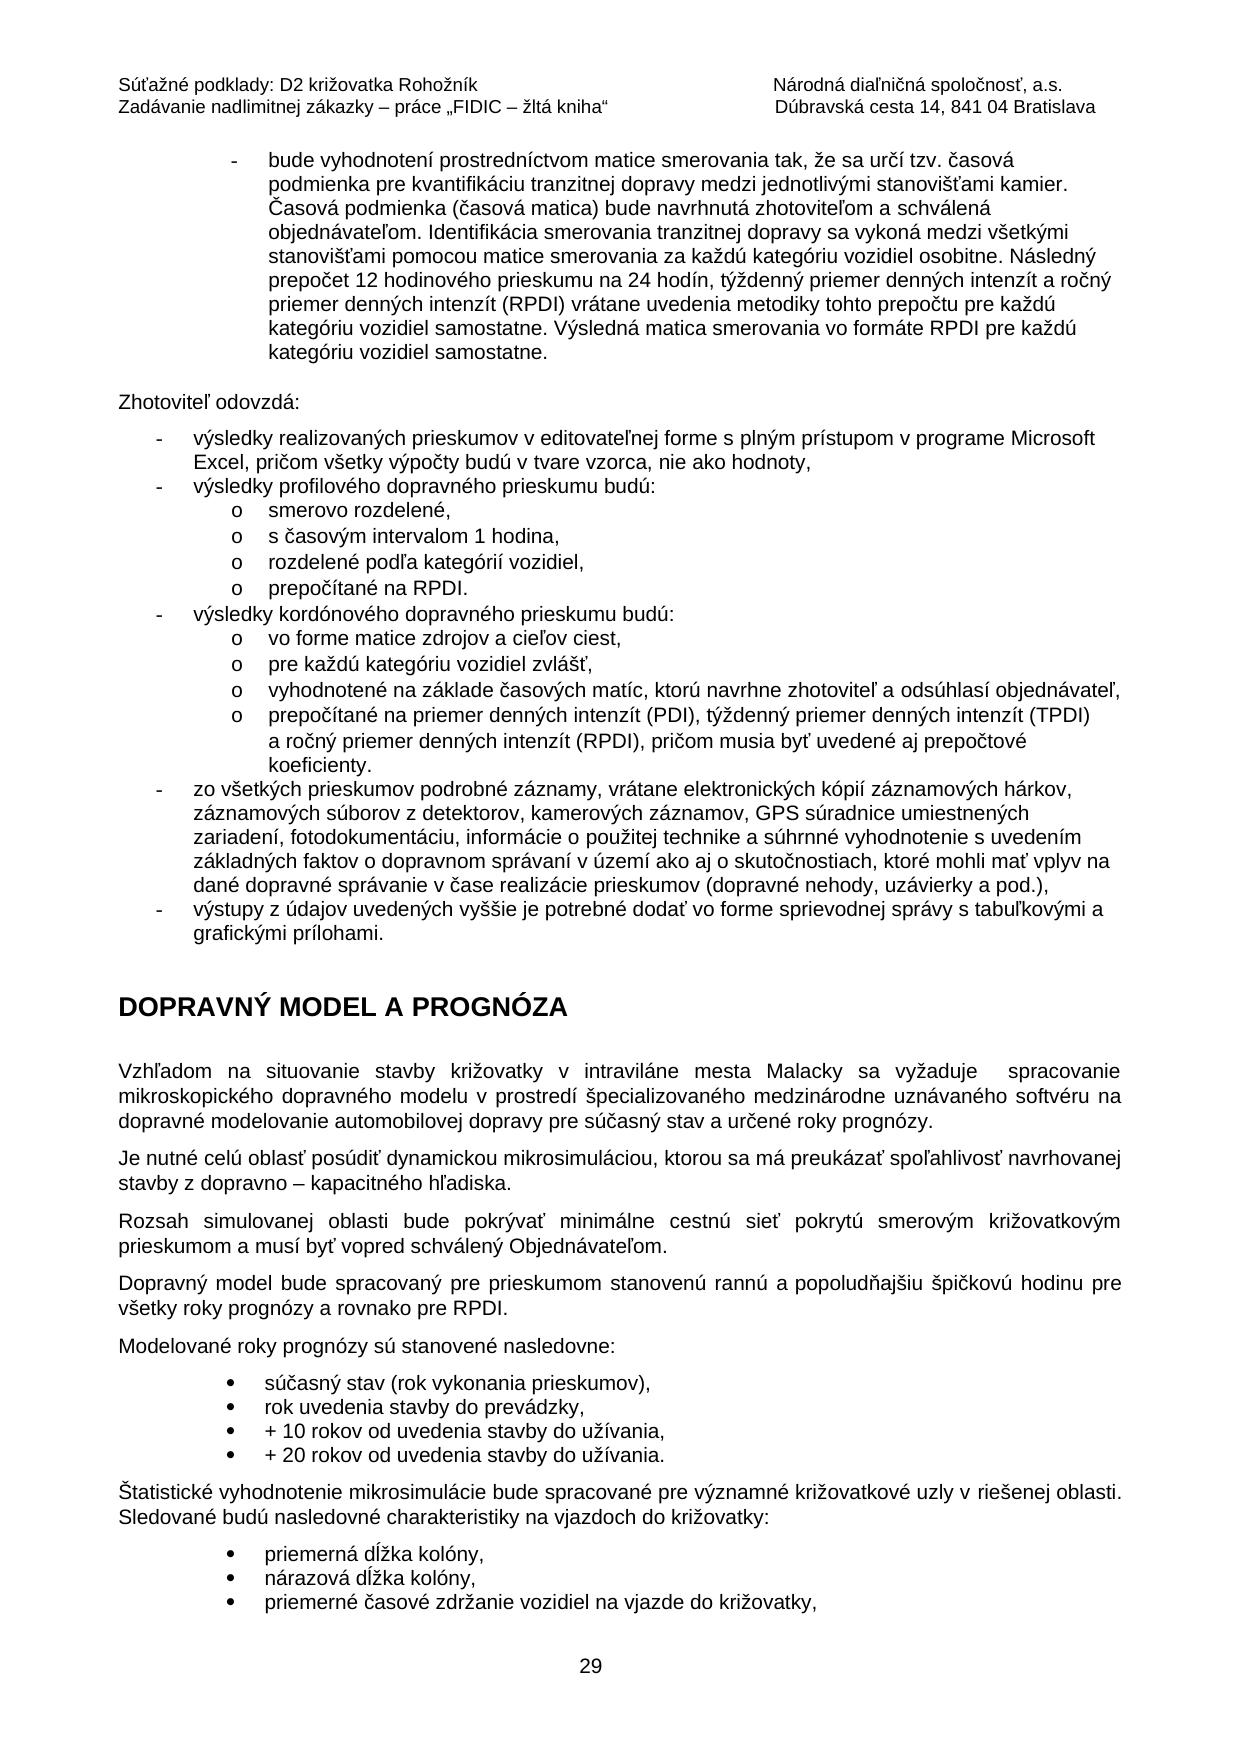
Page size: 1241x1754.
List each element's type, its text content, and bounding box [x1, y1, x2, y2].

list výsledky profilového dopravného prieskumu budú: [156, 474, 1122, 498]
list + 20 rokov od uvedenia stavby do užívania. [227, 1443, 1122, 1467]
list bude vyhodnotení prostredníctvom matice smerovania tak, že sa určí tzv. časová podmienka pre kvantifikáciu tranzitnej dopravy medzi jednotlivými stanovišťami kamier. Časová podmienka (časová matica) bude navrhnutá zhotoviteľom a schválená objednávateľom. Identifikácia smerovania tranzitnej dopravy sa vykoná medzi všetkými stanovišťami pomocou matice smerovania za každú kategóriu vozidiel osobitne. Následný prepočet 12 hodinového prieskumu na 24 hodín, týždenný priemer denných intenzít a ročný priemer denných intenzít (RPDI) vrátane uvedenia metodiky tohto prepočtu pre každú kategóriu vozidiel samostatne. Výsledná matica smerovania vo formáte RPDI pre každú kategóriu vozidiel samostatne. [231, 148, 1122, 363]
text Je nutné celú oblasť posúdiť dynamickou mikrosimuláciou, ktorou sa má preukázať spoľahlivosť navrhovanej stavby z dopravno – kapacitného hľadiska. [118, 1146, 1122, 1196]
list výstupy z údajov uvedených vyššie je potrebné dodať vo forme sprievodnej správy s tabuľkovými a grafickými prílohami. [156, 897, 1122, 945]
text Vzhľadom na situovanie stavby križovatky v intraviláne mesta Malacky sa vyžaduje spracovanie mikroskopického dopravného modelu v prostredí špecializovaného medzinárodne uznávaného softvéru na dopravné modelovanie automobilovej dopravy pre súčasný stav a určené roky prognózy. [118, 1058, 1122, 1133]
list pre každú kategóriu vozidiel zvlášť, [231, 652, 1122, 677]
list smerovo rozdelené, [231, 498, 1122, 524]
list priemerné časové zdržanie vozidiel na vjazde do križovatky, [227, 1590, 1122, 1614]
text Dopravný model bude spracovaný pre prieskumom stanovenú rannú a popoludňajšiu špičkovú hodinu pre všetky roky prognózy a rovnako pre RPDI. [118, 1271, 1122, 1321]
list zo všetkých prieskumov podrobné záznamy, vrátane elektronických kópií záznamových hárkov, záznamových súborov z detektorov, kamerových záznamov, GPS súradnice umiestnených zariadení, fotodokumentáciu, informácie o použitej technike a súhrnné vyhodnotenie s uvedením základných faktov o dopravnom správaní v území ako aj o skutočnostiach, ktoré mohli mať vplyv na dané dopravné správanie v čase realizácie prieskumov (dopravné nehody, uzávierky a pod.), [156, 777, 1122, 897]
list vyhodnotené na základe časových matíc, ktorú navrhne zhotoviteľ a odsúhlasí objednávateľ, [231, 677, 1122, 703]
list výsledky realizovaných prieskumov v editovateľnej forme s plným prístupom v programe Microsoft Excel, pričom všetky výpočty budú v tvare vzorca, nie ako hodnoty, [156, 426, 1122, 474]
list s časovým intervalom 1 hodina, [231, 524, 1122, 550]
text Zhotoviteľ odovzdá: [118, 389, 1122, 413]
list výsledky kordónového dopravného prieskumu budú: [156, 602, 1122, 626]
list rozdelené podľa kategórií vozidiel, [231, 550, 1122, 576]
list priemerná dĺžka kolóny, [227, 1542, 1122, 1566]
list + 10 rokov od uvedenia stavby do užívania, [227, 1419, 1122, 1443]
text Modelované roky prognózy sú stanovené nasledovne: [118, 1333, 1122, 1358]
list nárazová dĺžka kolóny, [227, 1566, 1122, 1590]
text Rozsah simulovanej oblasti bude pokrývať minimálne cestnú sieť pokrytú smerovým križovatkovým prieskumom a musí byť vopred schválený Objednávateľom. [118, 1208, 1122, 1258]
list vo forme matice zdrojov a cieľov ciest, [231, 626, 1122, 652]
list rok uvedenia stavby do prevádzky, [227, 1394, 1122, 1419]
text Štatistické vyhodnotenie mikrosimulácie bude spracované pre významné križovatkové uzly v riešenej oblasti. Sledované budú nasledovné charakteristiky na vjazdoch do križovatky: [118, 1479, 1122, 1529]
list prepočítané na RPDI. [231, 576, 1122, 602]
list súčasný stav (rok vykonania prieskumov), [227, 1371, 1122, 1394]
list prepočítané na priemer denných intenzít (PDI), týždenný priemer denných intenzít (TPDI) a ročný priemer denných intenzít (RPDI), pričom musia byť uvedené aj prepočtové koeficienty. [231, 703, 1122, 777]
subtitle DOPRAVNÝ MODEL A PROGNÓZA [118, 997, 1122, 1022]
